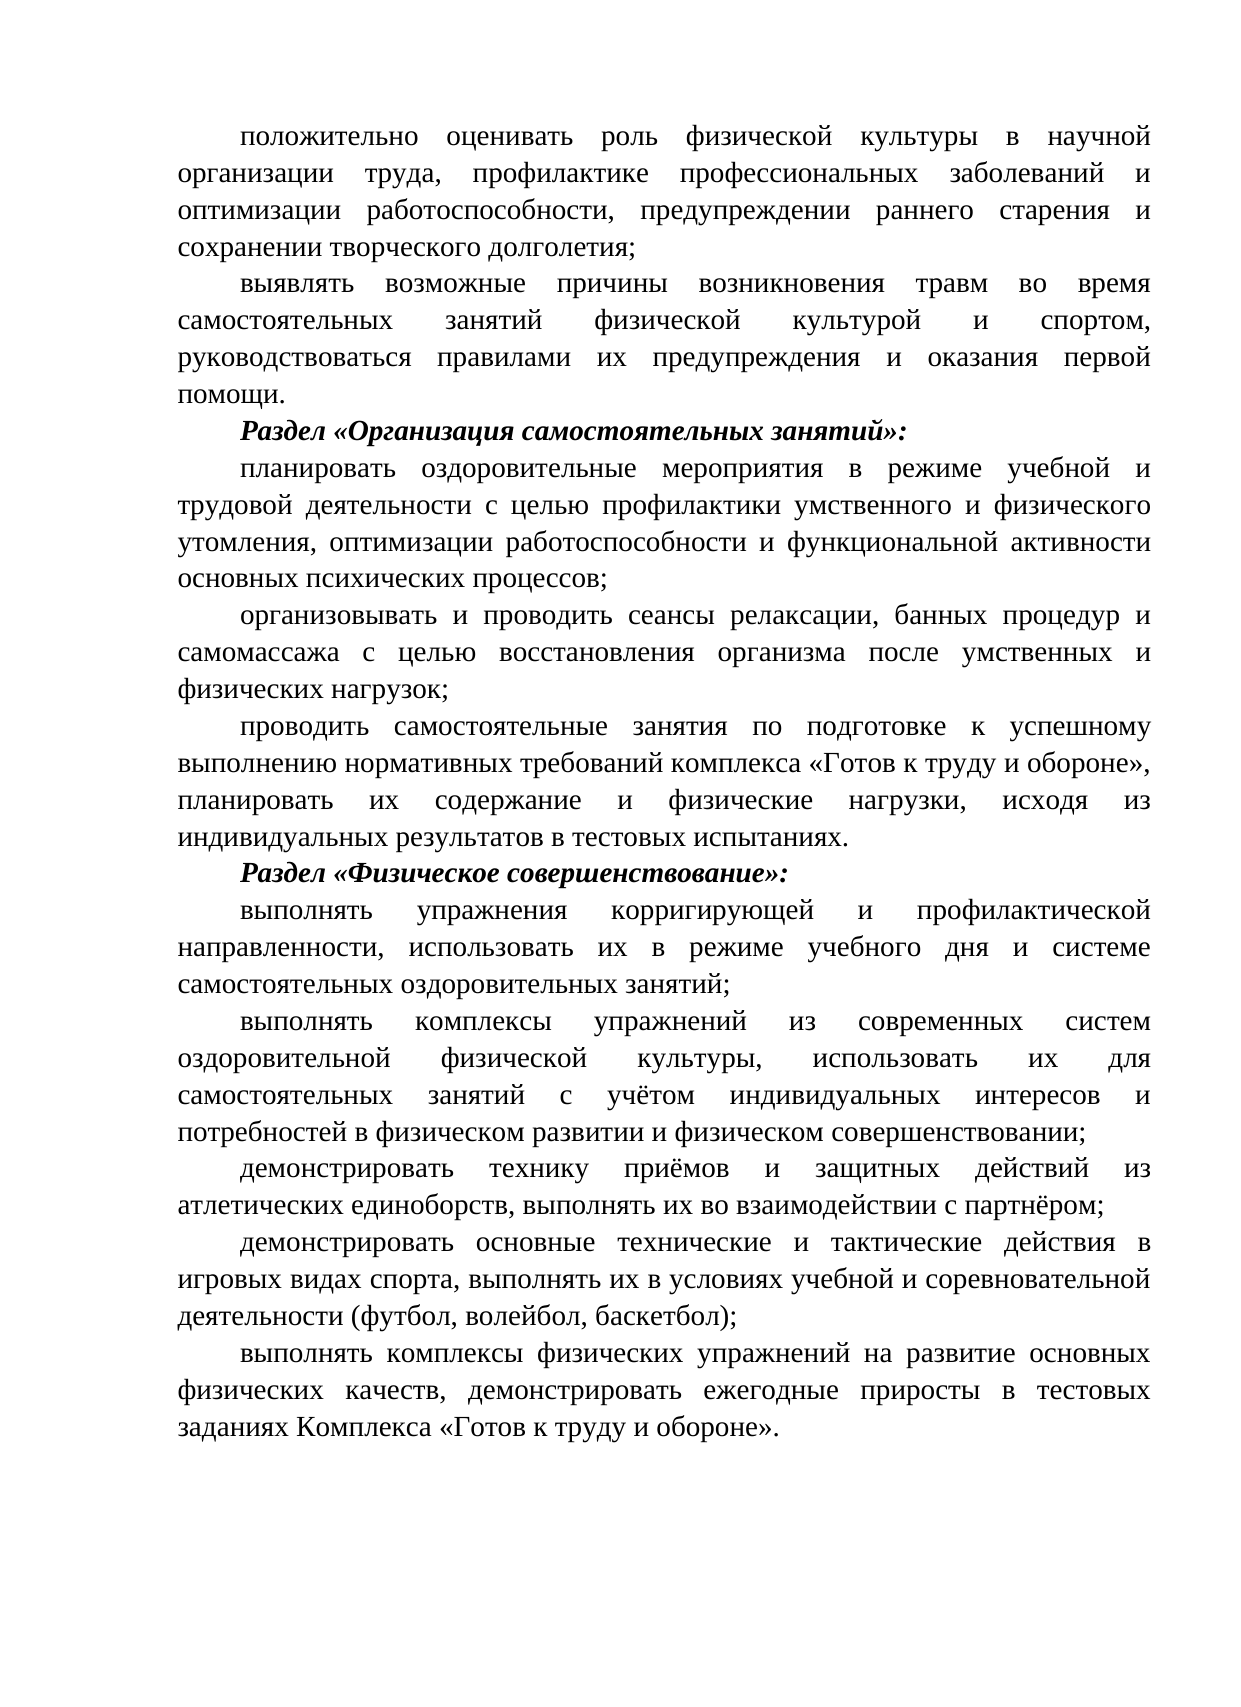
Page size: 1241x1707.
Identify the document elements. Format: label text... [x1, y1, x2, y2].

text положительно оценивать роль физической культуры в научной организации труда, профилактике профессиональных заболеваний и оптимизации работоспособности, предупреждении раннего старения и сохранении творческого долголетия; [177, 118, 1152, 262]
text Раздел «Организация самостоятельных занятий»: [177, 413, 1152, 447]
text выполнять комплексы физических упражнений на развитие основных физических качеств, демонстрировать ежегодные приросты в тестовых заданиях Комплекса «Готов к труду и обороне». [177, 1335, 1152, 1442]
text демонстрировать технику приёмов и защитных действий из атлетических единоборств, выполнять их во взаимодействии с партнёром; [177, 1151, 1152, 1221]
text планировать оздоровительные мероприятия в режиме учебной и трудовой деятельности с целью профилактики умственного и физического утомления, оптимизации работоспособности и функциональной активности основных психических процессов; [177, 450, 1152, 594]
text Раздел «Физическое совершенствование»: [177, 856, 1152, 889]
text выполнять упражнения корригирующей и профилактической направленности, использовать их в режиме учебного дня и системе самостоятельных оздоровительных занятий; [177, 892, 1152, 1000]
text демонстрировать основные технические и тактические действия в игровых видах спорта, выполнять их в условиях учебной и соревновательной деятельности (футбол, волейбол, баскетбол); [177, 1224, 1152, 1332]
text проводить самостоятельные занятия по подготовке к успешному выполнению нормативных требований комплекса «Готов к труду и обороне», планировать их содержание и физические нагрузки, исходя из индивидуальных результатов в тестовых испытаниях. [177, 708, 1152, 852]
text организовывать и проводить сеансы релаксации, банных процедур и самомассажа с целью восстановления организма после умственных и физических нагрузок; [177, 597, 1152, 705]
text выполнять комплексы упражнений из современных систем оздоровительной физической культуры, использовать их для самостоятельных занятий с учётом индивидуальных интересов и потребностей в физическом развитии и физическом совершенствовании; [177, 1003, 1152, 1147]
text выявлять возможные причины возникновения травм во время самостоятельных занятий физической культурой и спортом, руководствоваться правилами их предупреждения и оказания первой помощи. [177, 266, 1152, 410]
